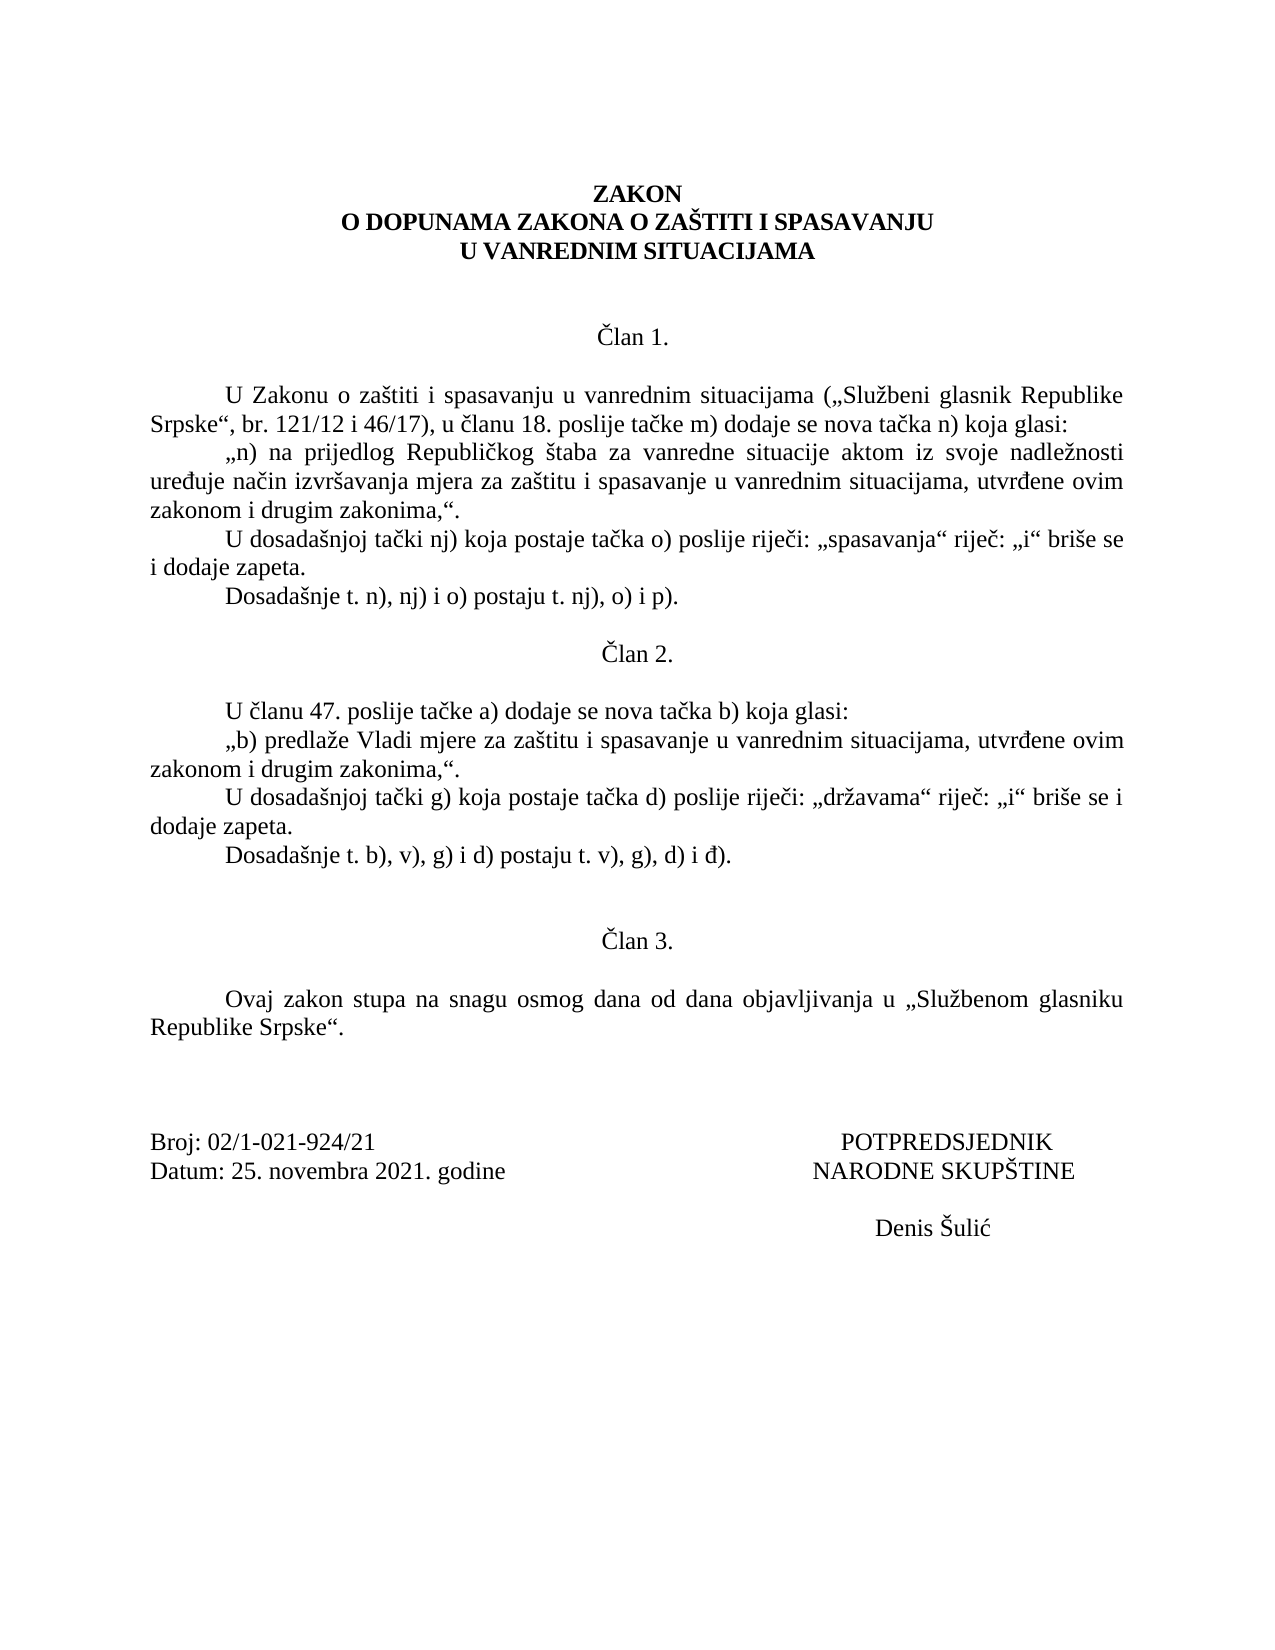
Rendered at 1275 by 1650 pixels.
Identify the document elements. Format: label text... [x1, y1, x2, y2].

text Dosadašnje t. n), nj) i o) postaju t. nj), o) i p). [150, 581, 1125, 610]
text U dosadašnjoj tački nj) koja postaje tačka o) poslije riječi: „spasavanja“ riječ: „i“ briše se i dodaje zapeta. [150, 524, 1125, 581]
text Broj: 02/1-021-924/21 POTPREDSJEDNIK [150, 1127, 1125, 1156]
text Denis Šulić [150, 1213, 1125, 1242]
text U dosadašnjoj tački g) koja postaje tačka d) poslije riječi: „državama“ riječ: „i“ briše se i dodaje zapeta. [150, 782, 1125, 840]
text U VANREDNIM SITUACIJAMA [150, 236, 1125, 265]
text „n) na prijedlog Republičkog štaba za vanredne situacije aktom iz svoje nadležnosti uređuje način izvršavanja mjera za zaštitu i spasavanje u vanrednim situacijama, utvrđene ovim zakonom i drugim zakonima,“. [150, 437, 1125, 524]
text Član 3. [150, 926, 1125, 955]
text Dosadašnje t. b), v), g) i d) postaju t. v), g), d) i đ). [150, 840, 1125, 869]
text U članu 47. poslije tačke a) dodaje se nova tačka b) koja glasi: [150, 696, 1125, 725]
text Član 2. [150, 639, 1125, 667]
text U Zakonu o zaštiti i spasavanju u vanrednim situacijama („Službeni glasnik Republike Srpske“, br. 121/12 i 46/17), u članu 18. poslije tačke m) dodaje se nova tačka n) koja glasi: [150, 380, 1125, 437]
text O DOPUNAMA ZAKONA O ZAŠTITI I SPASAVANJU [150, 207, 1125, 236]
text Datum: 25. novembra 2021. godine NARODNE SKUPŠTINE [150, 1156, 1125, 1185]
text Ovaj zakon stupa na snagu osmog dana od dana objavljivanja u „Službenom glasniku Republike Srpske“. [150, 984, 1125, 1041]
text ZAKON [150, 179, 1125, 207]
text „b) predlaže Vladi mjere za zaštitu i spasavanje u vanrednim situacijama, utvrđene ovim zakonom i drugim zakonima,“. [150, 725, 1125, 782]
text Član 1. [141, 322, 1125, 351]
